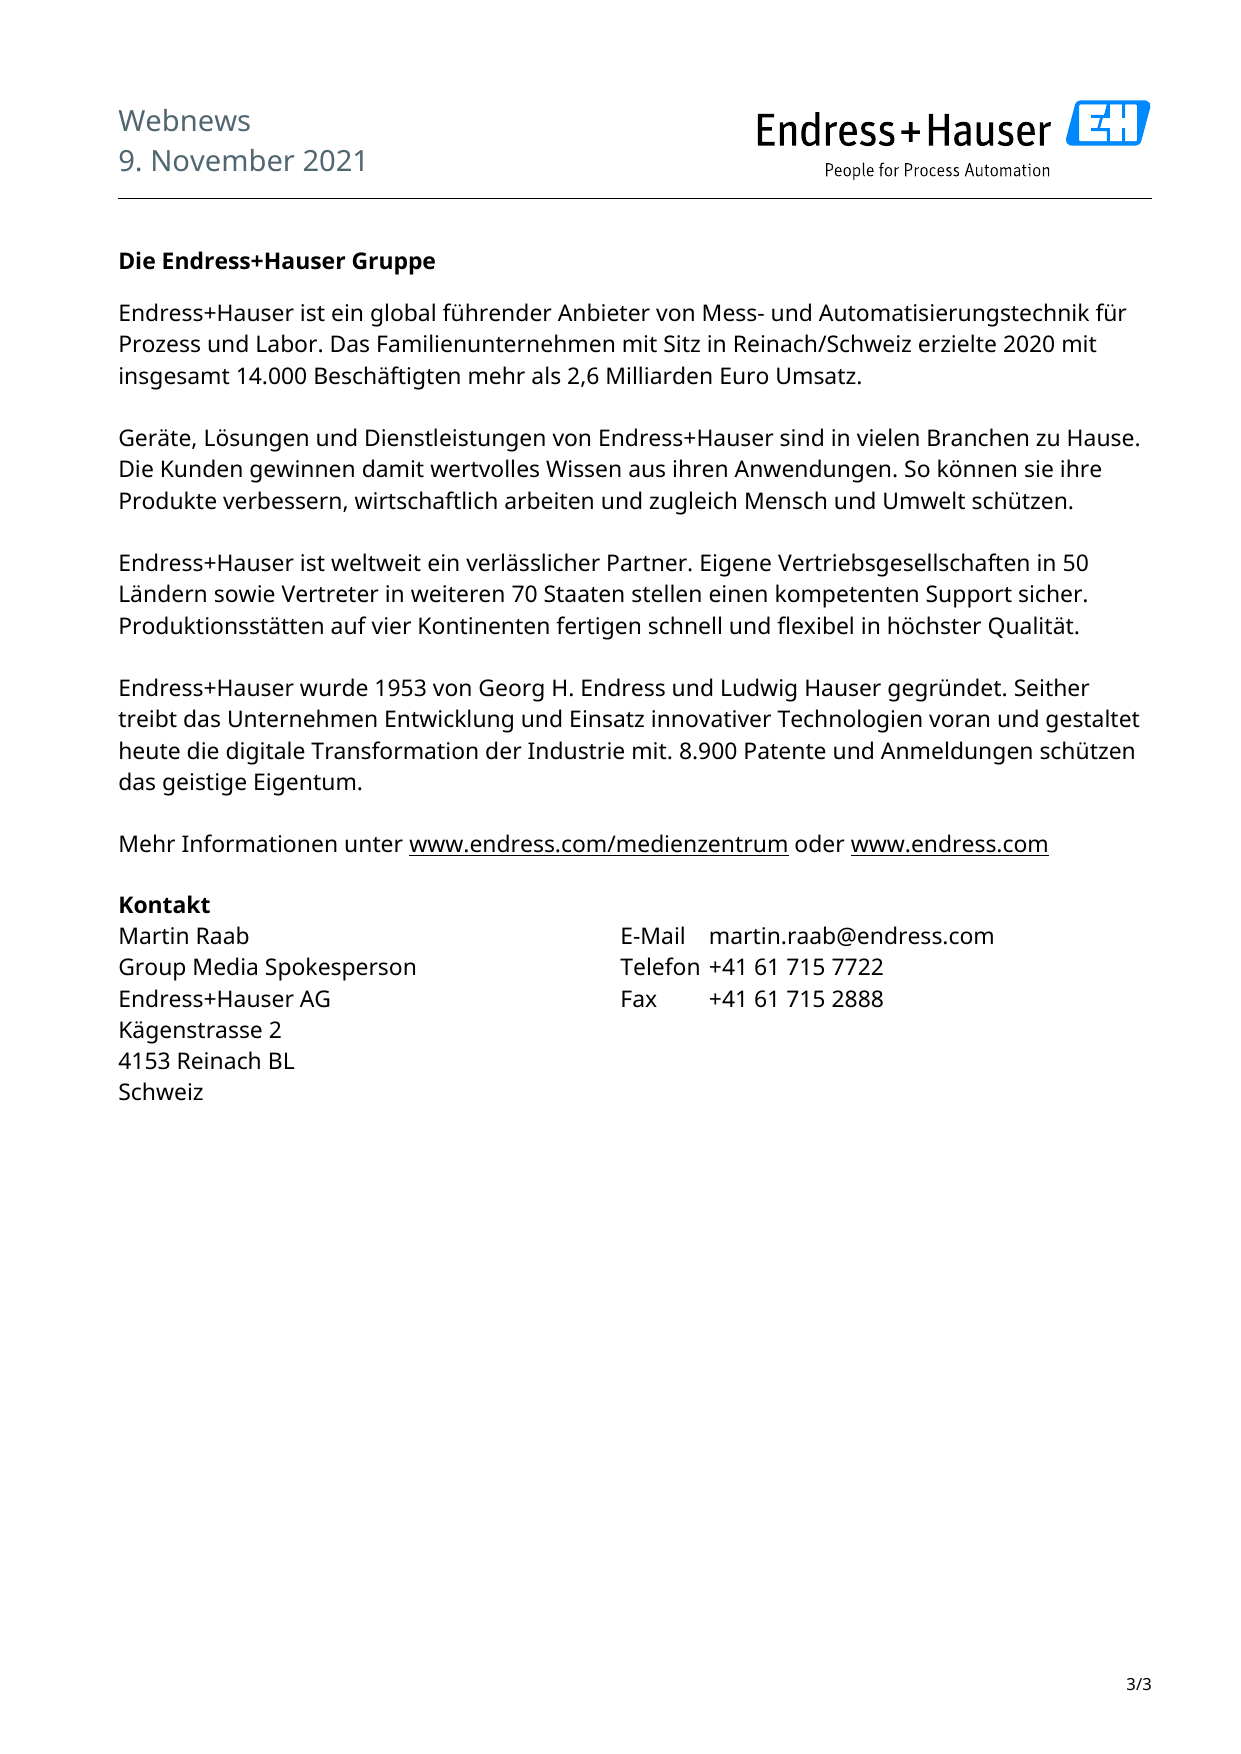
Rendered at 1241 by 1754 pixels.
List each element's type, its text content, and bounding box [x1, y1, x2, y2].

text Endress+Hauser wurde 1953 von Georg H. Endress und Ludwig Hauser gegründet. Seither treibt das Unternehmen Entwicklung und Einsatz innovativer Technologien voran und gestaltet heute die digitale Transformation der Industrie mit. 8.900 Patente und Anmeldungen schützen das geistige Eigentum. [118, 672, 1152, 797]
text Endress+Hauser ist weltweit ein verlässlicher Partner. Eigene Vertriebsgesellschaften in 50 Ländern sowie Vertreter in weiteren 70 Staaten stellen einen kompetenten Support sicher. Produktionsstätten auf vier Kontinenten fertigen schnell und flexibel in höchster Qualität. [118, 547, 1152, 641]
text Endress+Hauser ist ein global führender Anbieter von Mess- und Automatisierungstechnik für Prozess und Labor. Das Familienunternehmen mit Sitz in Reinach/Schweiz erzielte 2020 mit insgesamt 14.000 Beschäftigten mehr als 2,6 Milliarden Euro Umsatz. [118, 297, 1152, 391]
text Die Endress+Hauser Gruppe [118, 245, 1152, 276]
text Kontakt [118, 889, 1152, 920]
text Geräte, Lösungen und Dienstleistungen von Endress+Hauser sind in vielen Branchen zu Hause. Die Kunden gewinnen damit wertvolles Wissen aus ihren Anwendungen. So können sie ihre Produkte verbessern, wirtschaftlich arbeiten und zugleich Mensch und Umwelt schützen. [118, 422, 1152, 516]
text Martin Raab E-Mail martin.raab@endress.com Group Media Spokesperson Telefon +41 61 715 7722 Endress+Hauser AG Fax +41 61 715 2888 Kägenstrasse 2 4153 Reinach BL Schweiz [118, 920, 1152, 1108]
text Mehr Informationen unter www.endress.com/medienzentrum oder www.endress.com [118, 828, 1152, 860]
